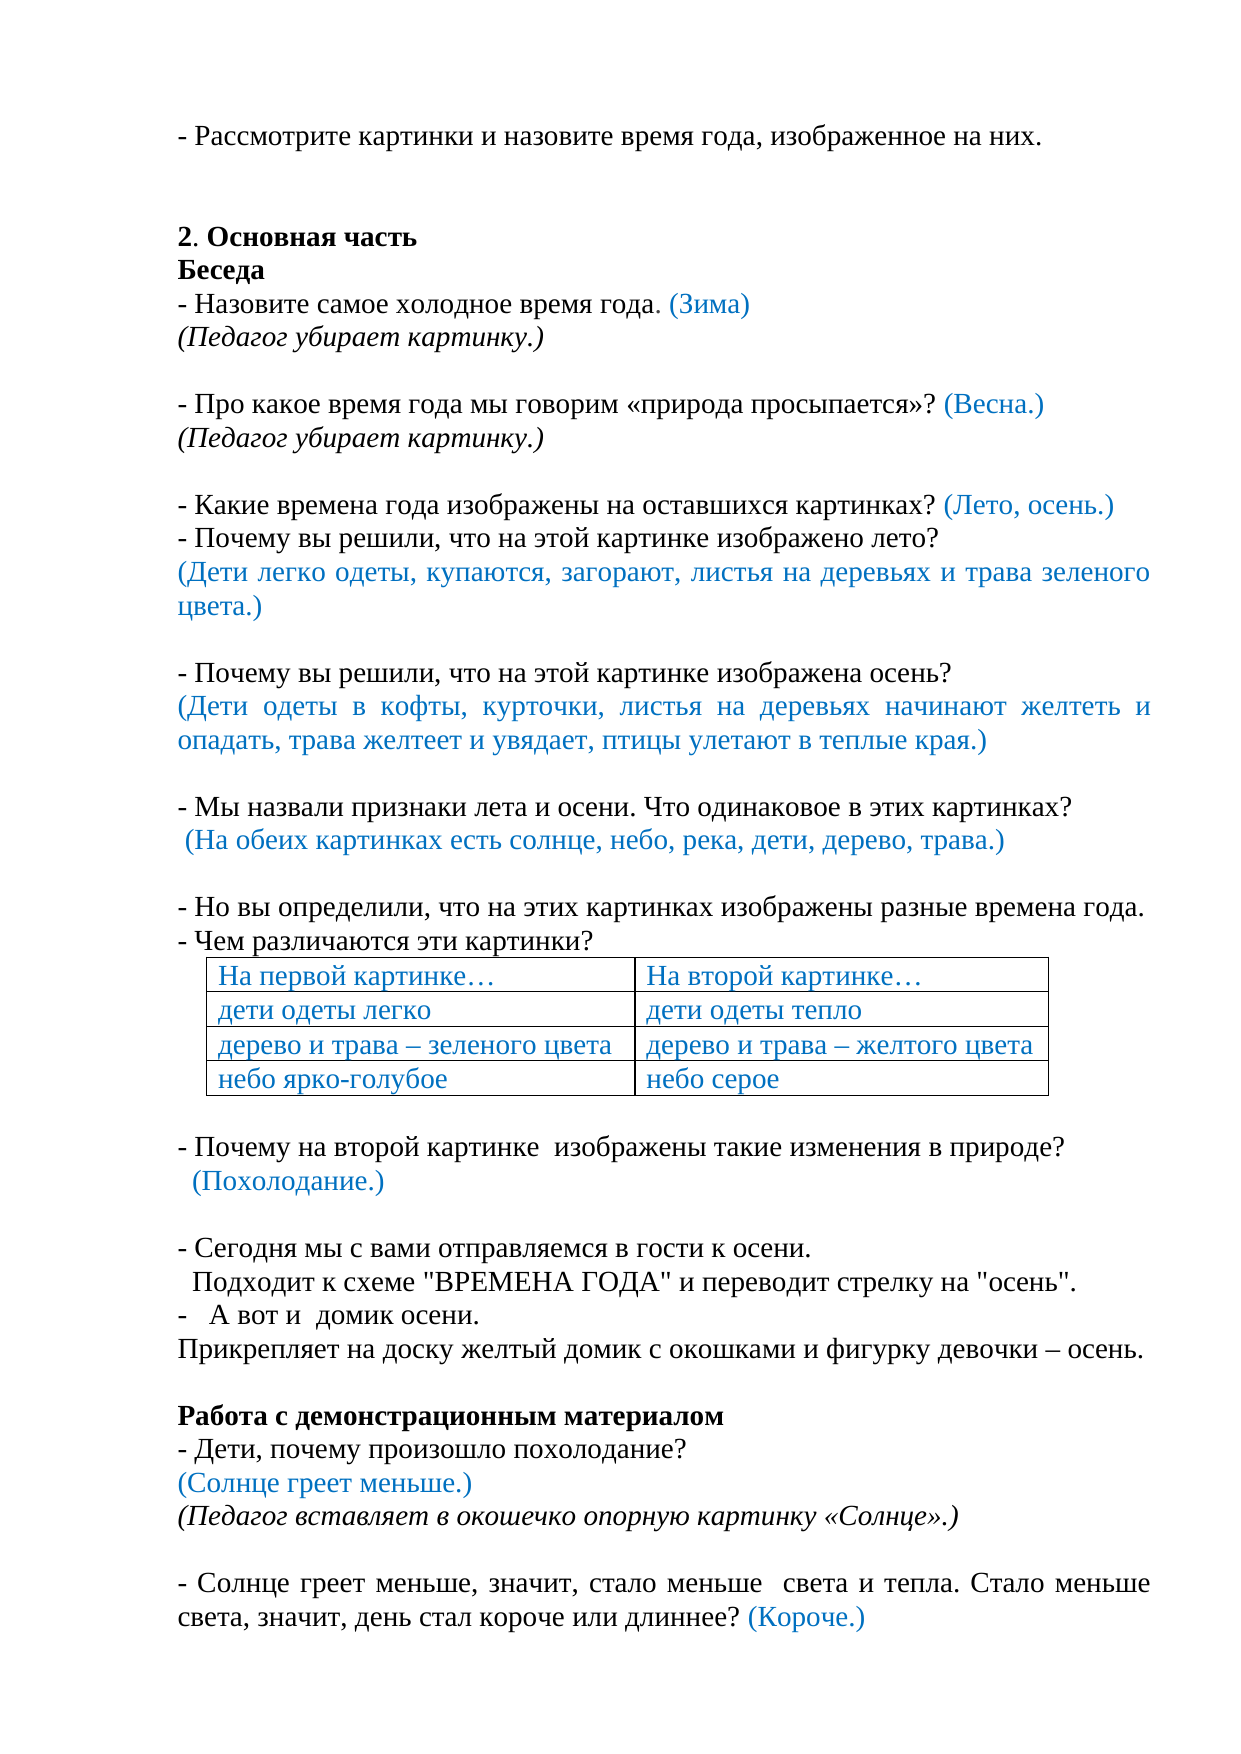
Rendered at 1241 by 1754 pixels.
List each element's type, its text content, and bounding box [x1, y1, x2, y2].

text Беседа [177, 252, 1152, 286]
table_cell дети одеты легко [207, 992, 634, 1026]
text - Почему вы решили, что на этой картинке изображена осень? [177, 655, 1152, 688]
text 2. Основная часть [177, 219, 1152, 252]
text (На обеих картинках есть солнце, небо, река, дети, дерево, трава.) [177, 822, 1152, 856]
text - Назовите самое холодное время года. (Зима) [177, 286, 1152, 319]
text - Чем различаются эти картинки? [177, 923, 1152, 957]
text (Педагог убирает картинку.) [177, 319, 1152, 353]
table_header На первой картинке… [207, 958, 634, 991]
text Работа с демонстрационным материалом [177, 1398, 1152, 1431]
table_header На второй картинке… [636, 958, 1048, 991]
table_cell дерево и трава – желтого цвета [636, 1027, 1048, 1060]
text Прикрепляет на доску желтый домик с окошками и фигурку девочки – осень. [177, 1331, 1152, 1364]
text - Мы назвали признаки лета и осени. Что одинаковое в этих картинках? [177, 789, 1152, 822]
text (Педагог убирает картинку.) [177, 420, 1152, 453]
text (Похолодание.) [177, 1163, 1152, 1197]
table_cell дерево и трава – зеленого цвета [207, 1027, 634, 1060]
text Подходит к схеме "ВРЕМЕНА ГОДА" и переводит стрелку на "осень". [177, 1264, 1152, 1297]
text (Солнце греет меньше.) [177, 1465, 1152, 1498]
text - Почему вы решили, что на этой картинке изображено лето? [177, 521, 1152, 554]
text - Сегодня мы с вами отправляемся в гости к осени. [177, 1230, 1152, 1264]
text - Рассмотрите картинки и назовите время года, изображенное на них. [177, 118, 1152, 152]
table_cell небо ярко-голубое [207, 1061, 634, 1095]
text - Но вы определили, что на этих картинках изображены разные времена года. [177, 889, 1152, 923]
text - Про какое время года мы говорим «природа просыпается»? (Весна.) [177, 386, 1152, 420]
text - Почему на второй картинке изображены такие изменения в природе? [177, 1129, 1152, 1163]
text (Дети легко одеты, купаются, загорают, листья на деревьях и трава зеленого цвета.) [177, 554, 1152, 621]
table_cell дети одеты тепло [636, 992, 1048, 1026]
text - Солнце греет меньше, значит, стало меньше света и тепла. Стало меньше света, значит, день стал короче или длиннее? (Короче.) [177, 1566, 1152, 1633]
text - А вот и домик осени. [177, 1297, 1152, 1331]
text (Педагог вставляет в окошечко опорную картинку «Солнце».) [177, 1498, 1152, 1532]
text - Какие времена года изображены на оставшихся картинках? (Лето, осень.) [177, 487, 1152, 521]
text (Дети одеты в кофты, курточки, листья на деревьях начинают желтеть и опадать, трава желтеет и увядает, птицы улетают в теплые края.) [177, 688, 1152, 755]
text - Дети, почему произошло похолодание? [177, 1431, 1152, 1465]
table_cell небо серое [636, 1061, 1048, 1095]
